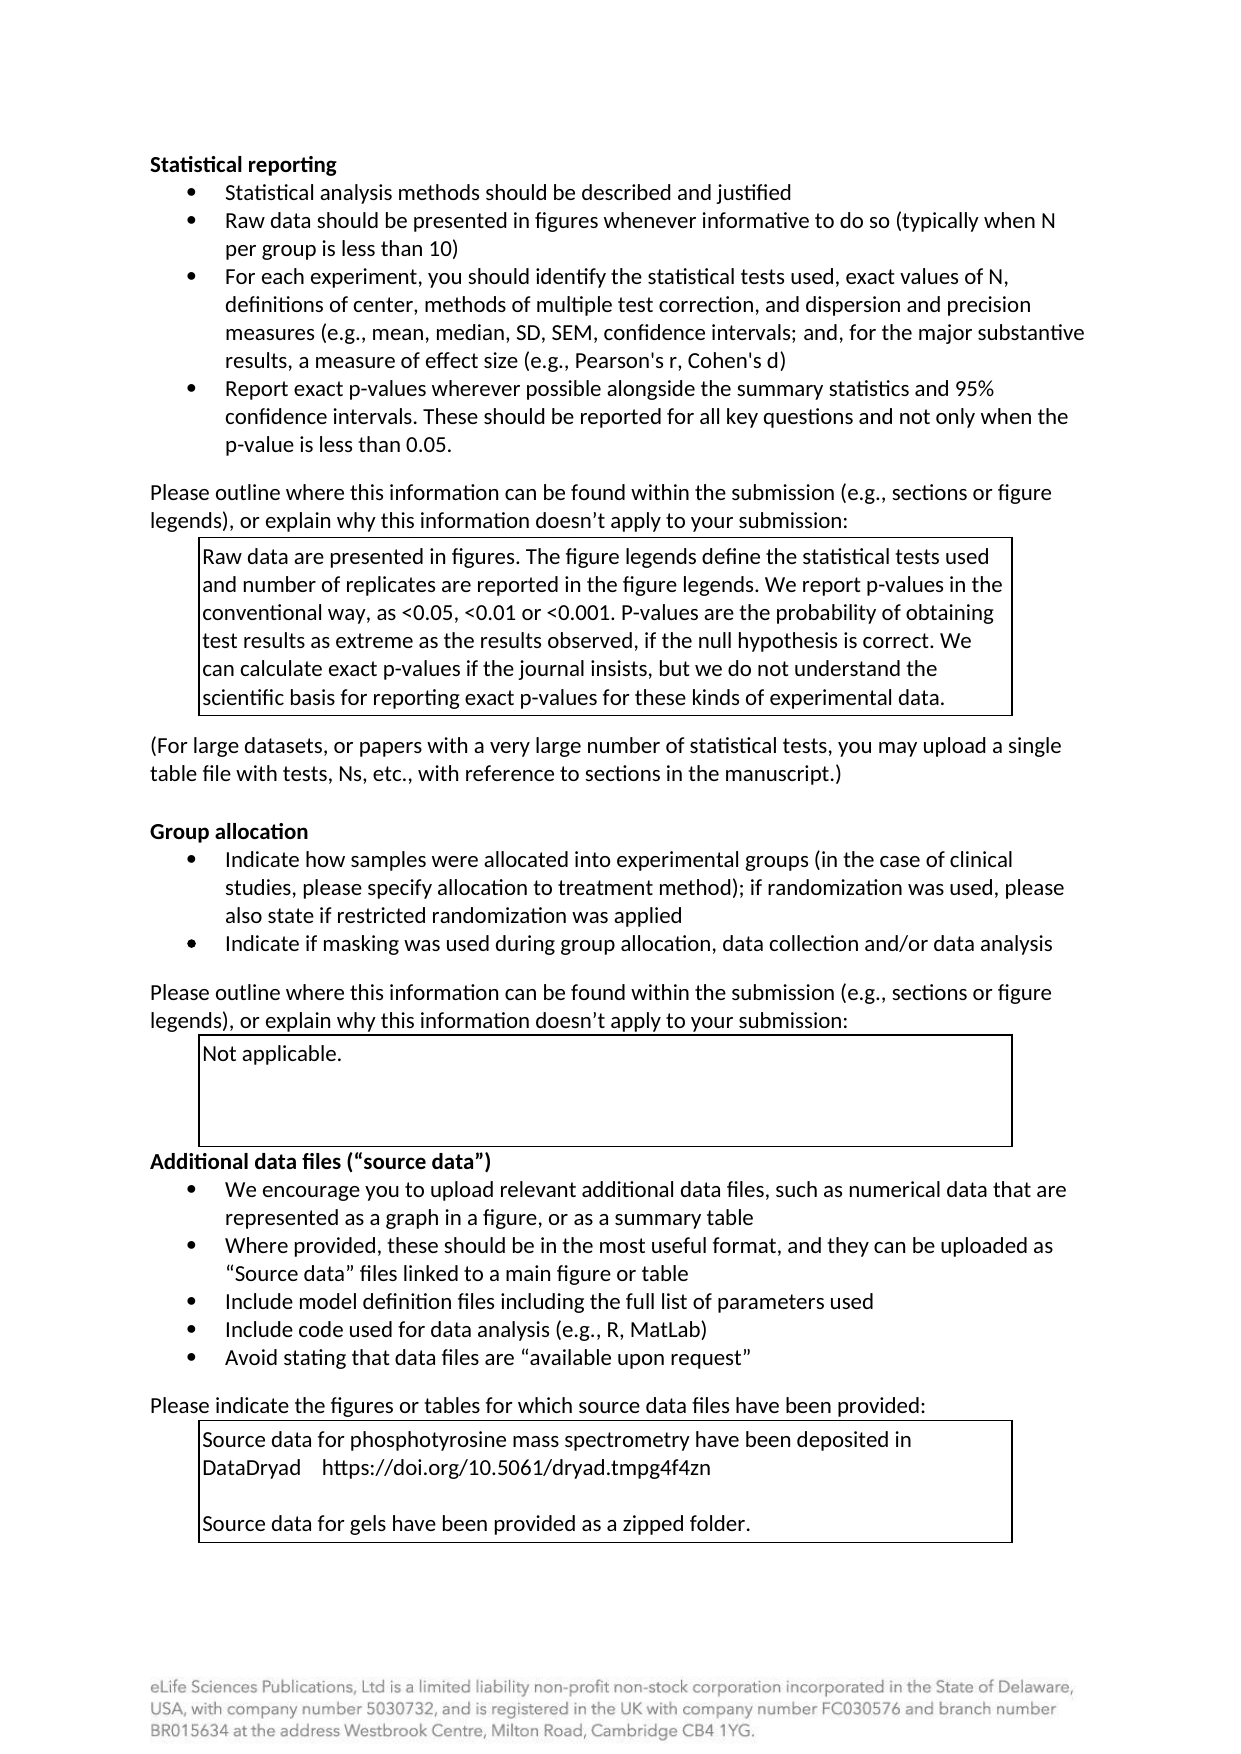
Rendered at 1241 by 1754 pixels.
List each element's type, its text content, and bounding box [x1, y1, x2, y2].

text Source data for phosphotyrosine mass spectrometry have been deposited in DataDryad https://doi.org/10.5061/dryad.tmpg4f4zn [200, 1423, 1011, 1482]
list Where provided, these should be in the most useful format, and they can be uploaded as “Source data” files linked to a main figure or table [187, 1231, 1090, 1287]
text Please indicate the figures or tables for which source data files have been provided: [150, 1392, 1090, 1420]
list Include model definition files including the full list of parameters used [187, 1287, 1090, 1315]
list For each experiment, you should identify the statistical tests used, exact values of N, definitions of center, methods of multiple test correction, and dispersion and precision measures (e.g., mean, median, SD, SEM, confidence intervals; and, for the major substantive results, a measure of effect size (e.g., Pearson's r, Cohen's d) [187, 262, 1090, 374]
text Raw data are presented in figures. The figure legends define the statistical tests used and number of replicates are reported in the figure legends. We report p-values in the conventional way, as <0.05, <0.01 or <0.001. P-values are the probability of obtaining test results as extreme as the results observed, if the null hypothesis is correct. We can calculate exact p-values if the journal insists, but we do not understand the scientific basis for reporting exact p-values for these kinds of experimental data. [200, 540, 1011, 713]
list Report exact p-values wherever possible alongside the summary statistics and 95% confidence intervals. These should be reported for all key questions and not only when the p-value is less than 0.05. [187, 374, 1090, 458]
list Indicate if masking was used during group allocation, data collection and/or data analysis [187, 929, 1090, 957]
text (For large datasets, or papers with a very large number of statistical tests, you may upload a single table file with tests, Ns, etc., with reference to sections in the manuscript.) [150, 731, 1090, 787]
list We encourage you to upload relevant additional data files, such as numerical data that are represented as a graph in a figure, or as a summary table [187, 1175, 1090, 1231]
text Source data for gels have been provided as a zipped folder. [200, 1509, 1011, 1540]
text Not applicable. [200, 1037, 1011, 1070]
list Avoid stating that data files are “available upon request” [187, 1343, 1090, 1371]
text Statistical reporting [150, 150, 1090, 178]
list Include code used for data analysis (e.g., R, MatLab) [187, 1315, 1090, 1343]
list Raw data should be presented in figures whenever informative to do so (typically when N per group is less than 10) [187, 206, 1090, 262]
picture [0, 1635, 1241, 1754]
list Indicate how samples were allocated into experimental groups (in the case of clinical studies, please specify allocation to treatment method); if randomization was used, please also state if restricted randomization was applied [187, 845, 1090, 929]
text Additional data files (“source data”) [150, 1064, 1090, 1175]
list Statistical analysis methods should be described and justified [187, 178, 1090, 206]
text Group allocation [150, 817, 1090, 845]
